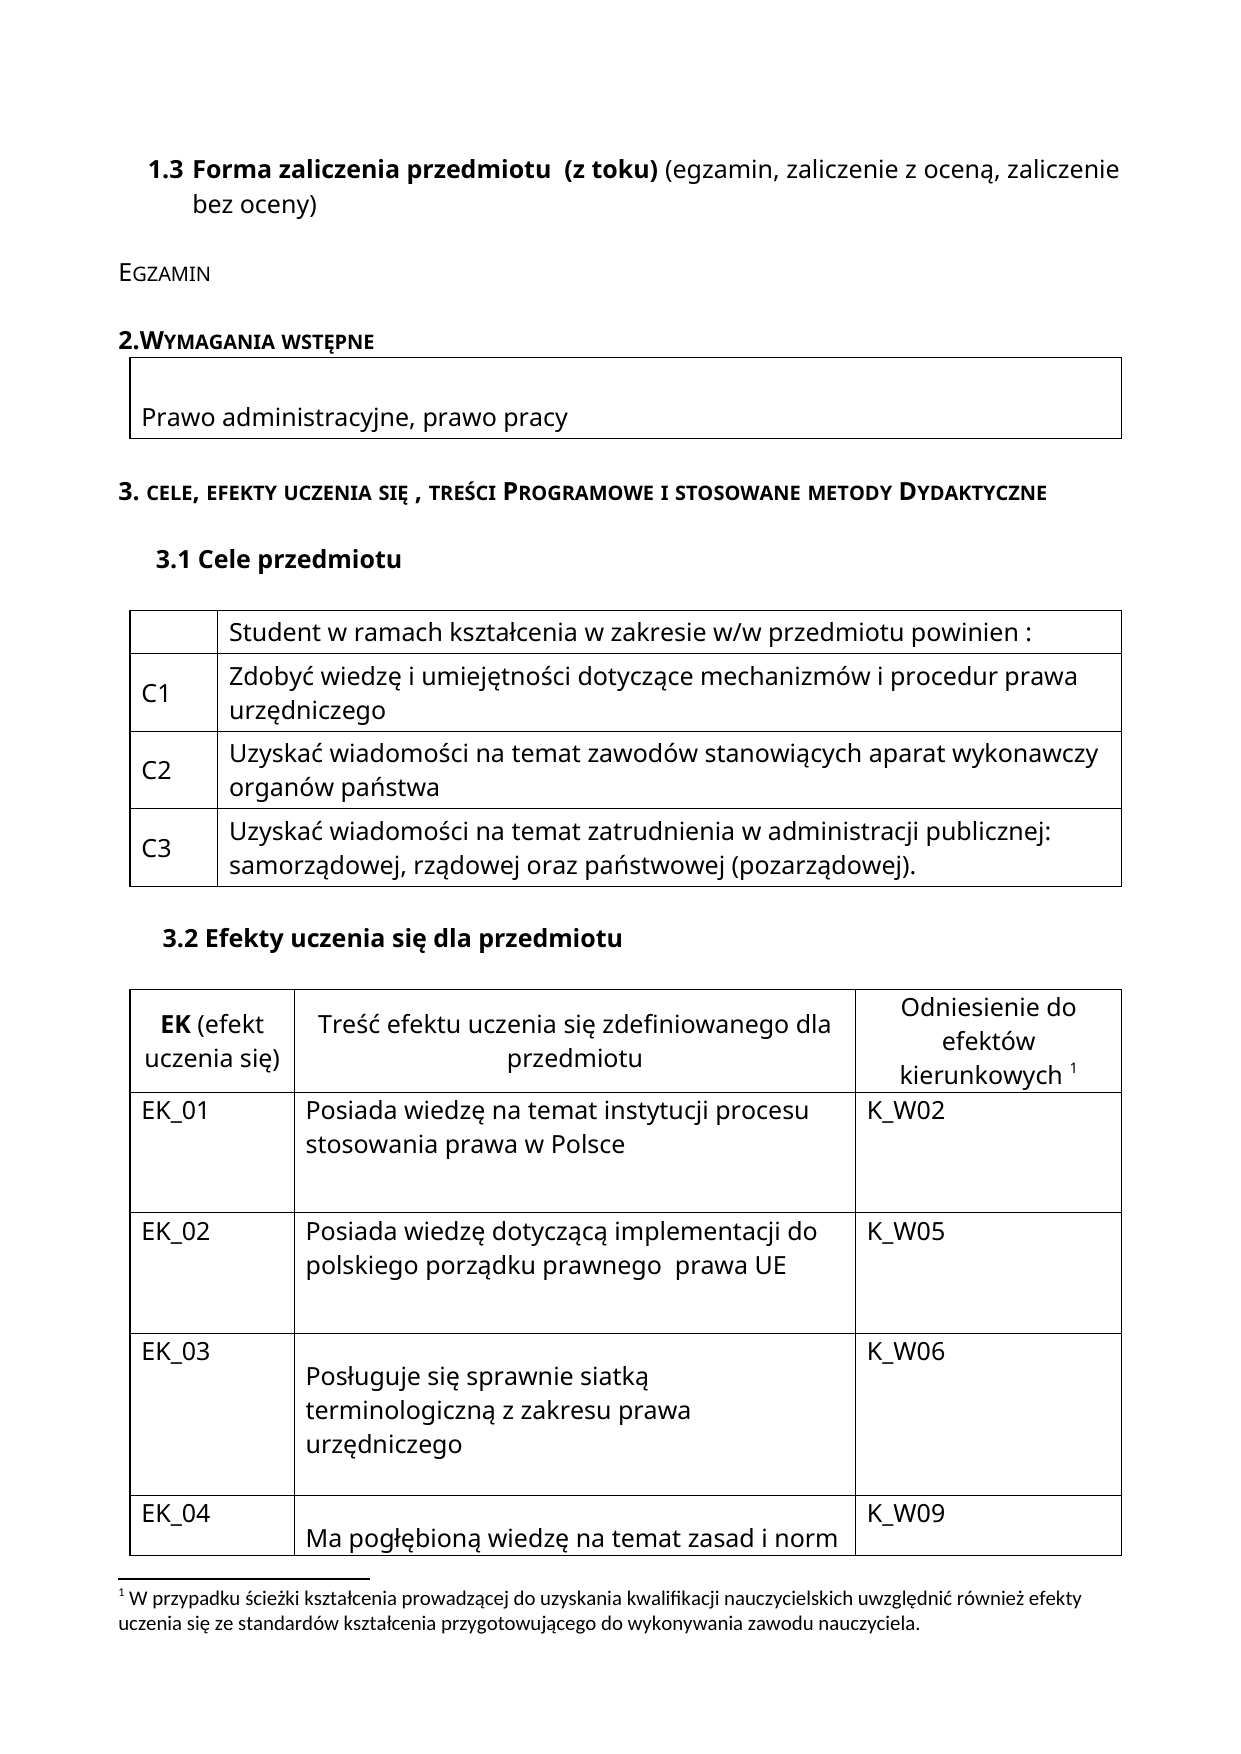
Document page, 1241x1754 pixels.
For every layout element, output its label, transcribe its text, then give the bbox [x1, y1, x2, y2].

table_header EK (efekt uczenia się) [131, 990, 294, 1092]
table_cell Uzyskać wiadomości na temat zawodów stanowiących aparat wykonawczy organów państwa [218, 732, 1121, 808]
table_header Treść efektu uczenia się zdefiniowanego dla przedmiotu [295, 990, 855, 1092]
table_cell C1 [131, 654, 217, 731]
table_header Odniesienie do efektów kierunkowych [856, 990, 1121, 1092]
text Egzamin [118, 254, 1122, 288]
text 3.1 Cele przedmiotu [156, 541, 1122, 576]
table_cell Zdobyć wiedzę i umiejętności dotyczące mechanizmów i procedur prawa urzędniczego [218, 654, 1121, 731]
text 3.2 Efekty uczenia się dla przedmiotu [162, 921, 1122, 955]
table_cell Posiada wiedzę dotyczącą implementacji do polskiego porządku prawnego prawa UE [295, 1213, 855, 1332]
text 2.Wymagania wstępne [118, 322, 1122, 357]
table_cell EK_02 [131, 1213, 294, 1332]
text 1.3 Forma zaliczenia przedmiotu (z toku) (egzamin, zaliczenie z oceną, zaliczenie bez oceny) [148, 152, 1122, 220]
table_cell C3 [131, 809, 217, 886]
table_cell Posiada wiedzę na temat instytucji procesu stosowania prawa w Polsce [295, 1093, 855, 1212]
table_header [131, 611, 217, 653]
table_cell Uzyskać wiadomości na temat zatrudnienia w administracji publicznej: samorządowej, rządowej oraz państwowej (pozarządowej). [218, 809, 1121, 886]
table_cell K_W02 [856, 1093, 1121, 1212]
table_header Student w ramach kształcenia w zakresie w/w przedmiotu powinien : [218, 611, 1121, 653]
table_header Prawo administracyjne, prawo pracy [131, 358, 1121, 438]
table_cell EK_03 [131, 1334, 294, 1495]
table_cell K_W06 [856, 1334, 1121, 1495]
text 3. cele, efekty uczenia się , treści Programowe i stosowane metody Dydaktyczne [118, 473, 1122, 507]
table_cell Posługuje się sprawnie siatką terminologiczną z zakresu prawa urzędniczego [295, 1334, 855, 1495]
table_cell K_W09 [856, 1496, 1121, 1555]
table_cell K_W05 [856, 1213, 1121, 1332]
table_cell C2 [131, 732, 217, 808]
table_cell EK_01 [131, 1093, 294, 1212]
table_cell EK_04 [131, 1496, 294, 1555]
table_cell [295, 1496, 855, 1555]
